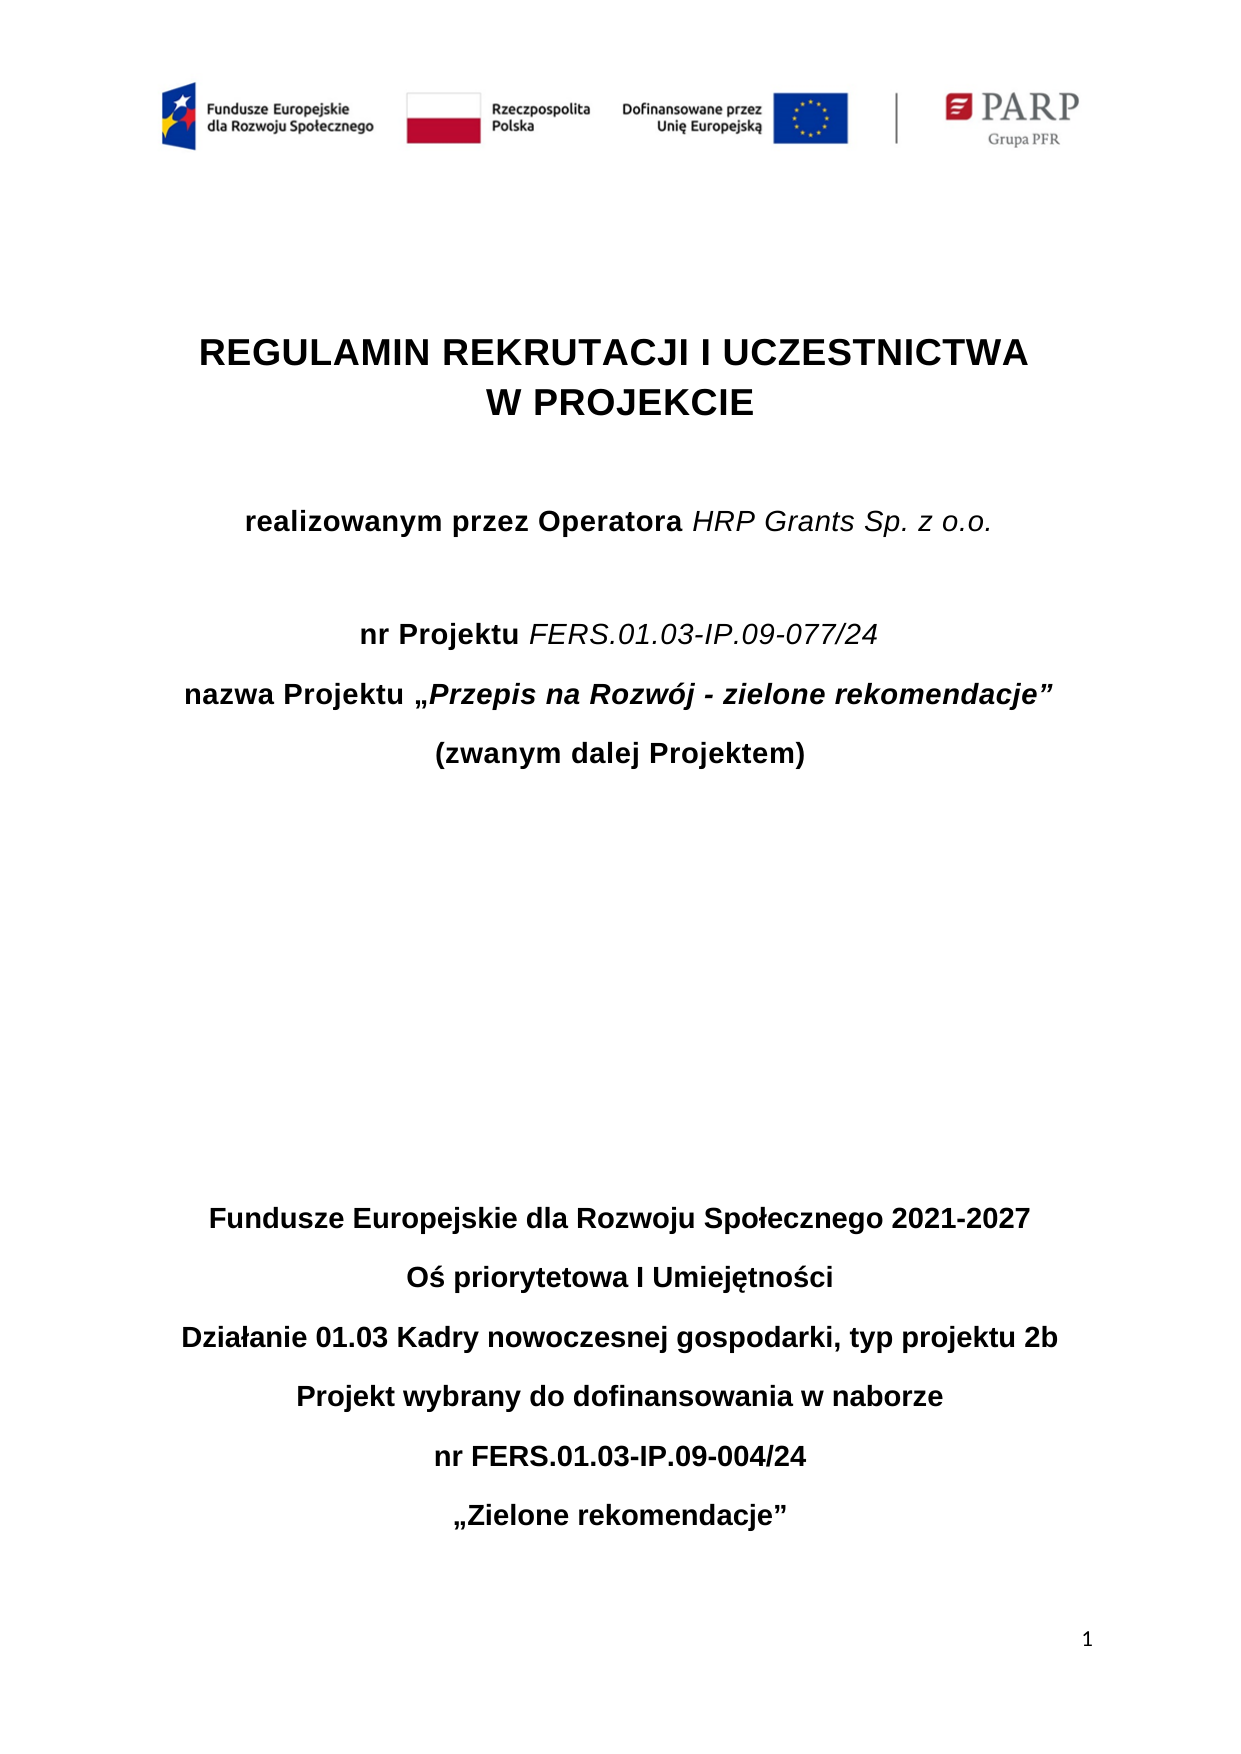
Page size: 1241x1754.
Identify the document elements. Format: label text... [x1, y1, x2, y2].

text „Zielone rekomendacje” [148, 1498, 1092, 1532]
text nr FERS.01.03-IP.09-004/24 [148, 1439, 1092, 1472]
text Projekt wybrany do dofinansowania w naborze [148, 1379, 1092, 1413]
text REGULAMIN REKRUTACJI I UCZESTNICTWA W PROJEKCIE [148, 330, 1092, 423]
text Działanie 01.03 Kadry nowoczesnej gospodarki, typ projektu 2b [148, 1320, 1092, 1353]
text nazwa Projektu „Przepis na Rozwój - zielone rekomendacje” [148, 677, 1092, 710]
text (zwanym dalej Projektem) [148, 736, 1092, 770]
text nr Projektu FERS.01.03-IP.09-077/24 [148, 617, 1092, 651]
text Oś priorytetowa I Umiejętności [148, 1261, 1092, 1294]
picture [147, 73, 1093, 160]
text Fundusze Europejskie dla Rozwoju Społecznego 2021-2027 [148, 1201, 1092, 1235]
text realizowanym przez Operatora HRP Grants Sp. z o.o. [148, 504, 1092, 538]
